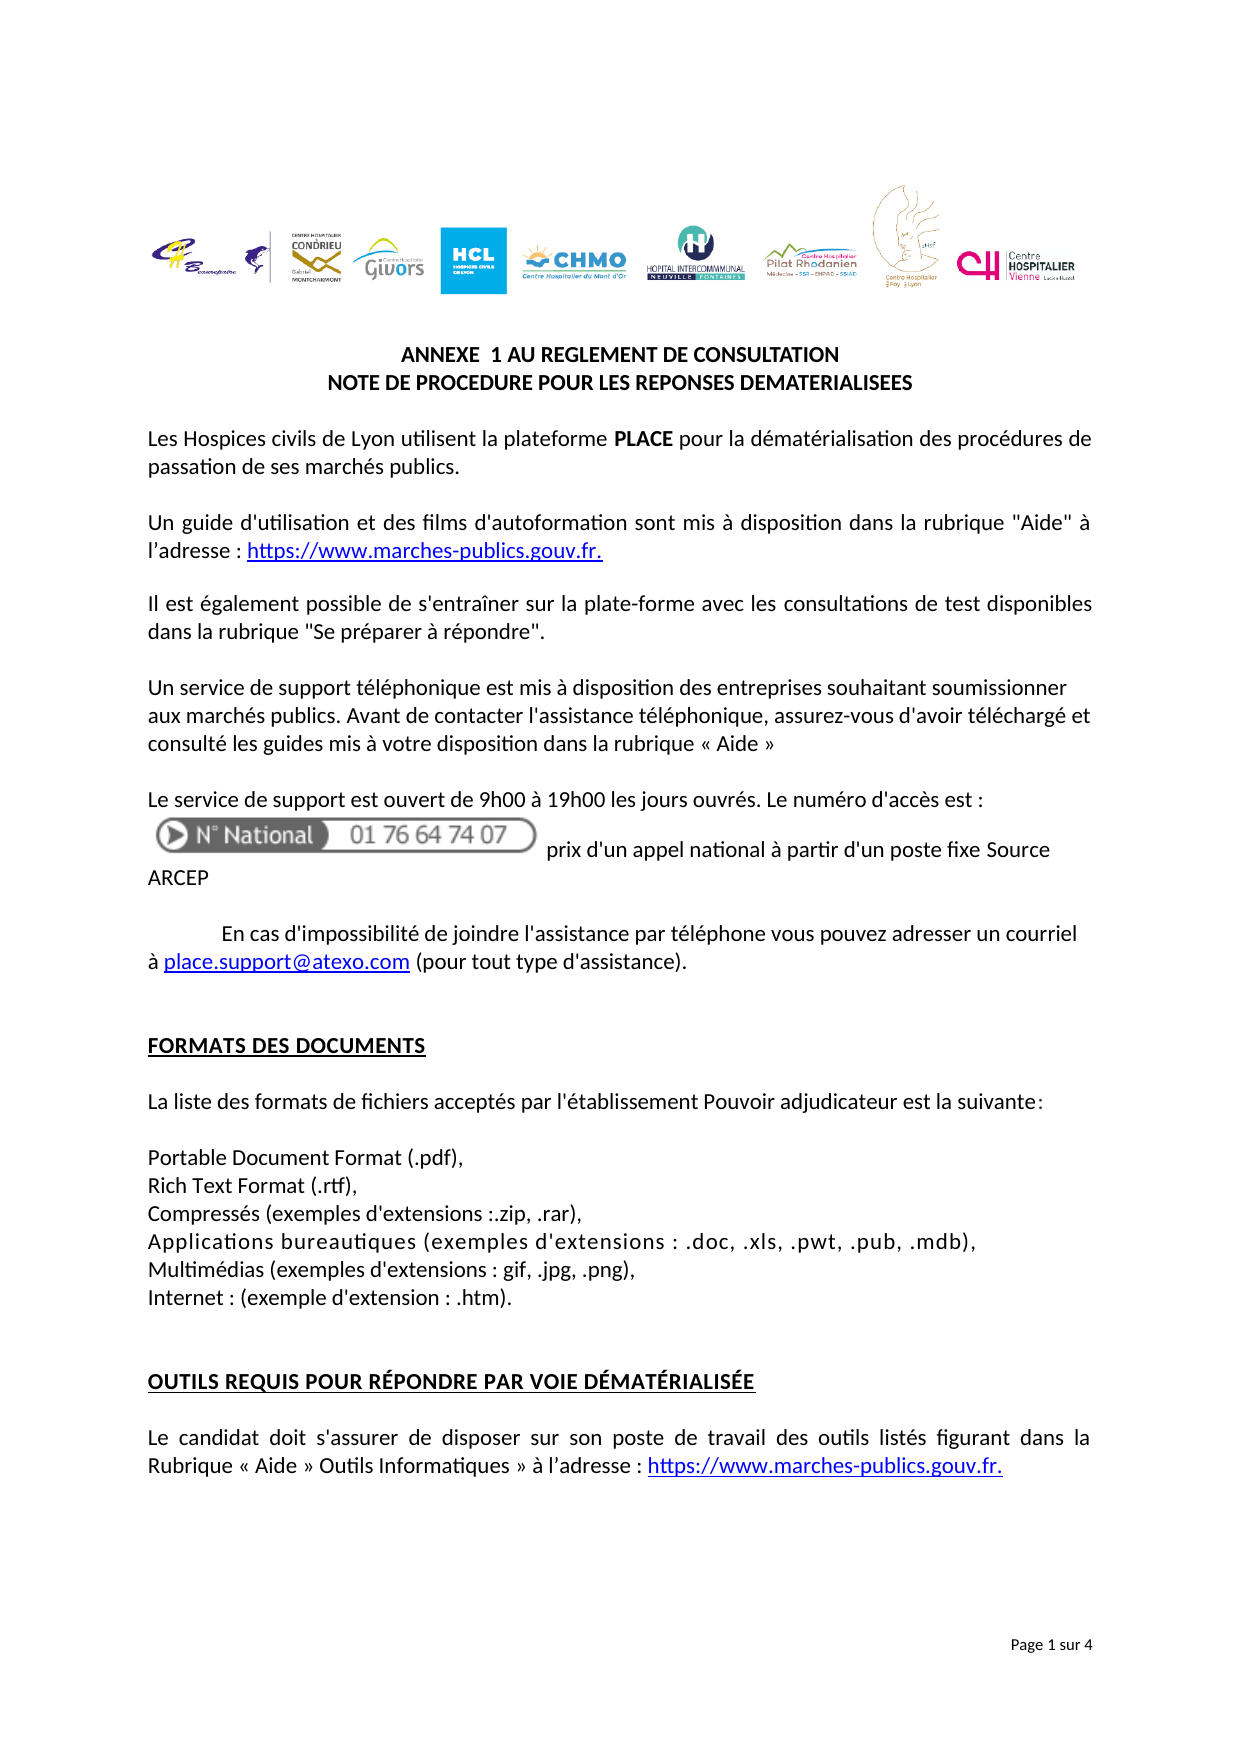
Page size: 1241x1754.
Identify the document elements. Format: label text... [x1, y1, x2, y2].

text Le candidat doit s'assurer de disposer sur son poste de travail des outils listés figurant dans la Rubrique « Aide » Outils Informatiques » à l’adresse : https://www.marches-publics.gouv.fr. [148, 1423, 1093, 1479]
text En cas d'impossibilité de joindre l'assistance par téléphone vous pouvez adresser un courriel à place.support@atexo.com (pour tout type d'assistance). [148, 919, 1093, 975]
text La liste des formats de fichiers acceptés par l'établissement Pouvoir adjudicateur est la suivante: [148, 1087, 1093, 1115]
text Un guide d'utilisation et des films d'autoformation sont mis à disposition dans la rubrique "Aide" à l’adresse : https://www.marches-publics.gouv.fr. [148, 508, 1093, 564]
text Il est également possible de s'entraîner sur la plate-forme avec les consultations de test disponibles dans la rubrique "Se préparer à répondre". [148, 589, 1093, 645]
text Portable Document Format (.pdf), [148, 1143, 1093, 1171]
subtitle NOTE DE PROCEDURE POUR LES REPONSES DEMATERIALISEES [148, 368, 1093, 396]
text FORMATS DES DOCUMENTS [148, 1031, 1093, 1059]
text prix d'un appel national à partir d'un poste fixe Source ARCEP [148, 813, 1093, 891]
text Les Hospices civils de Lyon utilisent la plateforme PLACE pour la dématérialisation des procédures de passation de ses marchés publics. [148, 424, 1093, 480]
text Internet : (exemple d'extension : .htm). [148, 1283, 1093, 1311]
text Rich Text Format (.rtf), [148, 1171, 1093, 1199]
text Applications bureautiques (exemples d'extensions : .doc, .xls, .pwt, .pub, .mdb), Multimédias (exemples d'extensions : gif, .jpg, .png), [148, 1227, 1093, 1283]
subtitle ANNEXE 1 AU REGLEMENT DE CONSULTATION [148, 340, 1093, 368]
text Un service de support téléphonique est mis à disposition des entreprises souhaitant soumissionner aux marchés publics. Avant de contacter l'assistance téléphonique, assurez-vous d'avoir téléchargé et consulté les guides mis à votre disposition dans la rubrique « Aide » Le service de support est ouvert de 9h00 à 19h00 les jours ouvrés. Le numéro d'accès est : [148, 673, 1093, 813]
picture [147, 172, 1093, 315]
picture [147, 813, 547, 858]
text OUTILS REQUIS POUR RÉPONDRE PAR VOIE DÉMATÉRIALISÉE [148, 1367, 1093, 1395]
text Compressés (exemples d'extensions :.zip, .rar), [148, 1199, 1093, 1227]
